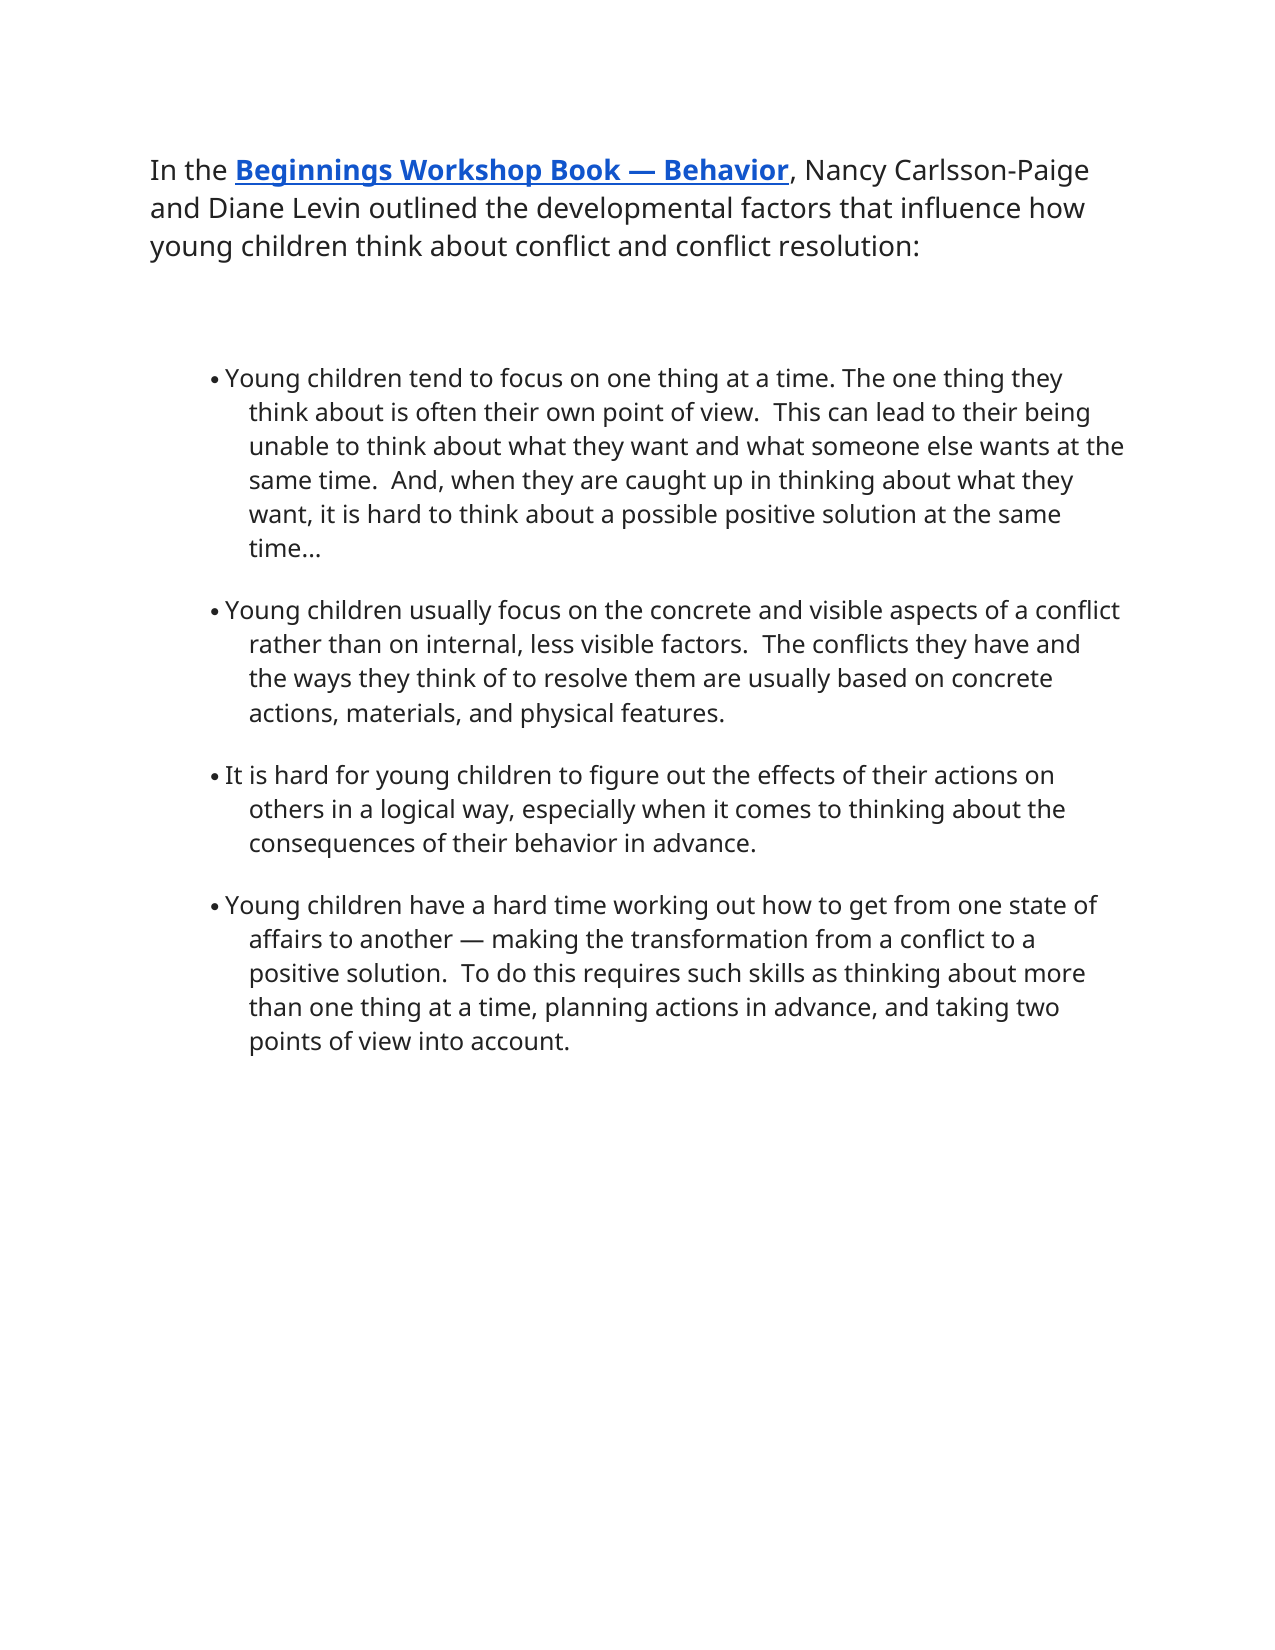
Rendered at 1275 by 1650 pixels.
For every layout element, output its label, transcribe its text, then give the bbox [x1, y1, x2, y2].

list It is hard for young children to figure out the effects of their actions on others in a logical way, especially when it comes to thinking about the consequences of their behavior in advance. [211, 757, 1125, 859]
list Young children usually focus on the concrete and visible aspects of a conflict rather than on internal, less visible factors. The conflicts they have and the ways they think of to resolve them are usually based on concrete actions, materials, and physical features. [211, 593, 1125, 729]
list Young children have a hard time working out how to get from one state of affairs to another — making the transformation from a conflict to a positive solution. To do this requires such skills as thinking about more than one thing at a time, planning actions in advance, and taking two points of view into account. [211, 888, 1125, 1058]
text In the Beginnings Workshop Book — Behavior, Nancy Carlsson-Paige and Diane Levin outlined the developmental factors that influence how young children think about conflict and conflict resolution: [150, 150, 1125, 331]
list Young children tend to focus on one thing at a time. The one thing they think about is often their own point of view. This can lead to their being unable to think about what they want and what someone else wants at the same time. And, when they are caught up in thinking about what they want, it is hard to think about a possible positive solution at the same time... [211, 361, 1125, 565]
